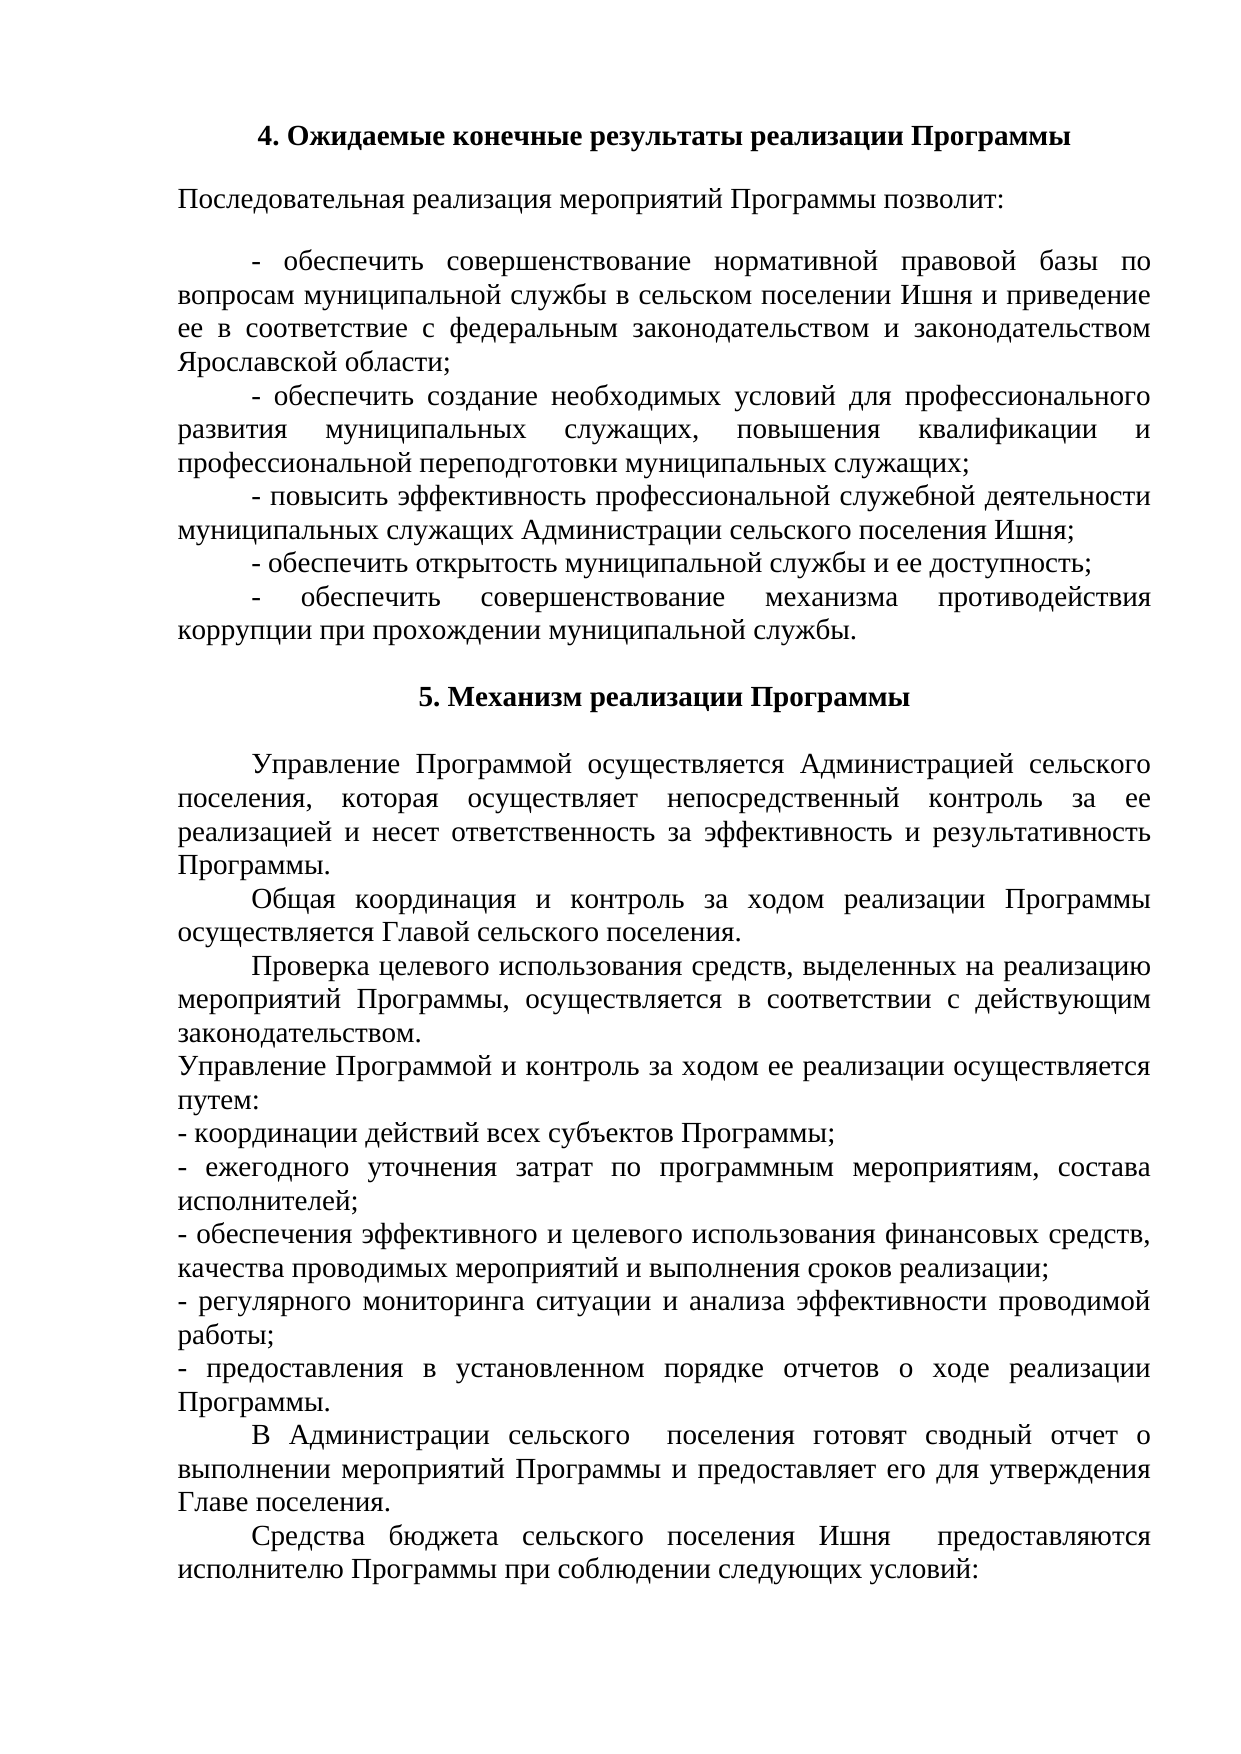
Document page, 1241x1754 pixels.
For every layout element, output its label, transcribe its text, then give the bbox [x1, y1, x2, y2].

text - обеспечить совершенствование нормативной правовой базы по вопросам муниципальной службы в сельском поселении Ишня и приведение ее в соответствие с федеральным законодательством и законодательством Ярославской области; [177, 243, 1152, 378]
text Последовательная реализация мероприятий Программы позволит: [177, 181, 1152, 214]
text Общая координация и контроль за ходом реализации Программы осуществляется Главой сельского поселения. [177, 881, 1152, 948]
text - регулярного мониторинга ситуации и анализа эффективности проводимой работы; [177, 1283, 1152, 1350]
text В Администрации сельского поселения готовят сводный отчет о выполнении мероприятий Программы и предоставляет его для утверждения Главе поселения. [177, 1417, 1152, 1518]
text - ежегодного уточнения затрат по программным мероприятиям, состава исполнителей; [177, 1149, 1152, 1216]
text - обеспечить создание необходимых условий для профессионального развития муниципальных служащих, повышения квалификации и профессиональной переподготовки муниципальных служащих; [177, 378, 1152, 478]
text 4. Ожидаемые конечные результаты реализации Программы [177, 118, 1152, 152]
text Проверка целевого использования средств, выделенных на реализацию мероприятий Программы, осуществляется в соответствии с действующим законодательством. [177, 948, 1152, 1048]
text - обеспечения эффективного и целевого использования финансовых средств, качества проводимых мероприятий и выполнения сроков реализации; [177, 1216, 1152, 1283]
text 5. Механизм реализации Программы [177, 679, 1152, 713]
text - обеспечить открытость муниципальной службы и ее доступность; [177, 545, 1152, 579]
text Управление Программой и контроль за ходом ее реализации осуществляется путем: [177, 1048, 1152, 1116]
text - предоставления в установленном порядке отчетов о ходе реализации Программы. [177, 1350, 1152, 1417]
text - обеспечить совершенствование механизма противодействия коррупции при прохождении муниципальной службы. [177, 579, 1152, 646]
text Средства бюджета сельского поселения Ишня предоставляются исполнителю Программы при соблюдении следующих условий: [177, 1518, 1152, 1585]
text - координации действий всех субъектов Программы; [177, 1116, 1152, 1149]
text - повысить эффективность профессиональной служебной деятельности муниципальных служащих Администрации сельского поселения Ишня; [177, 478, 1152, 545]
text Управление Программой осуществляется Администрацией сельского поселения, которая осуществляет непосредственный контроль за ее реализацией и несет ответственность за эффективность и результативность Программы. [177, 747, 1152, 881]
